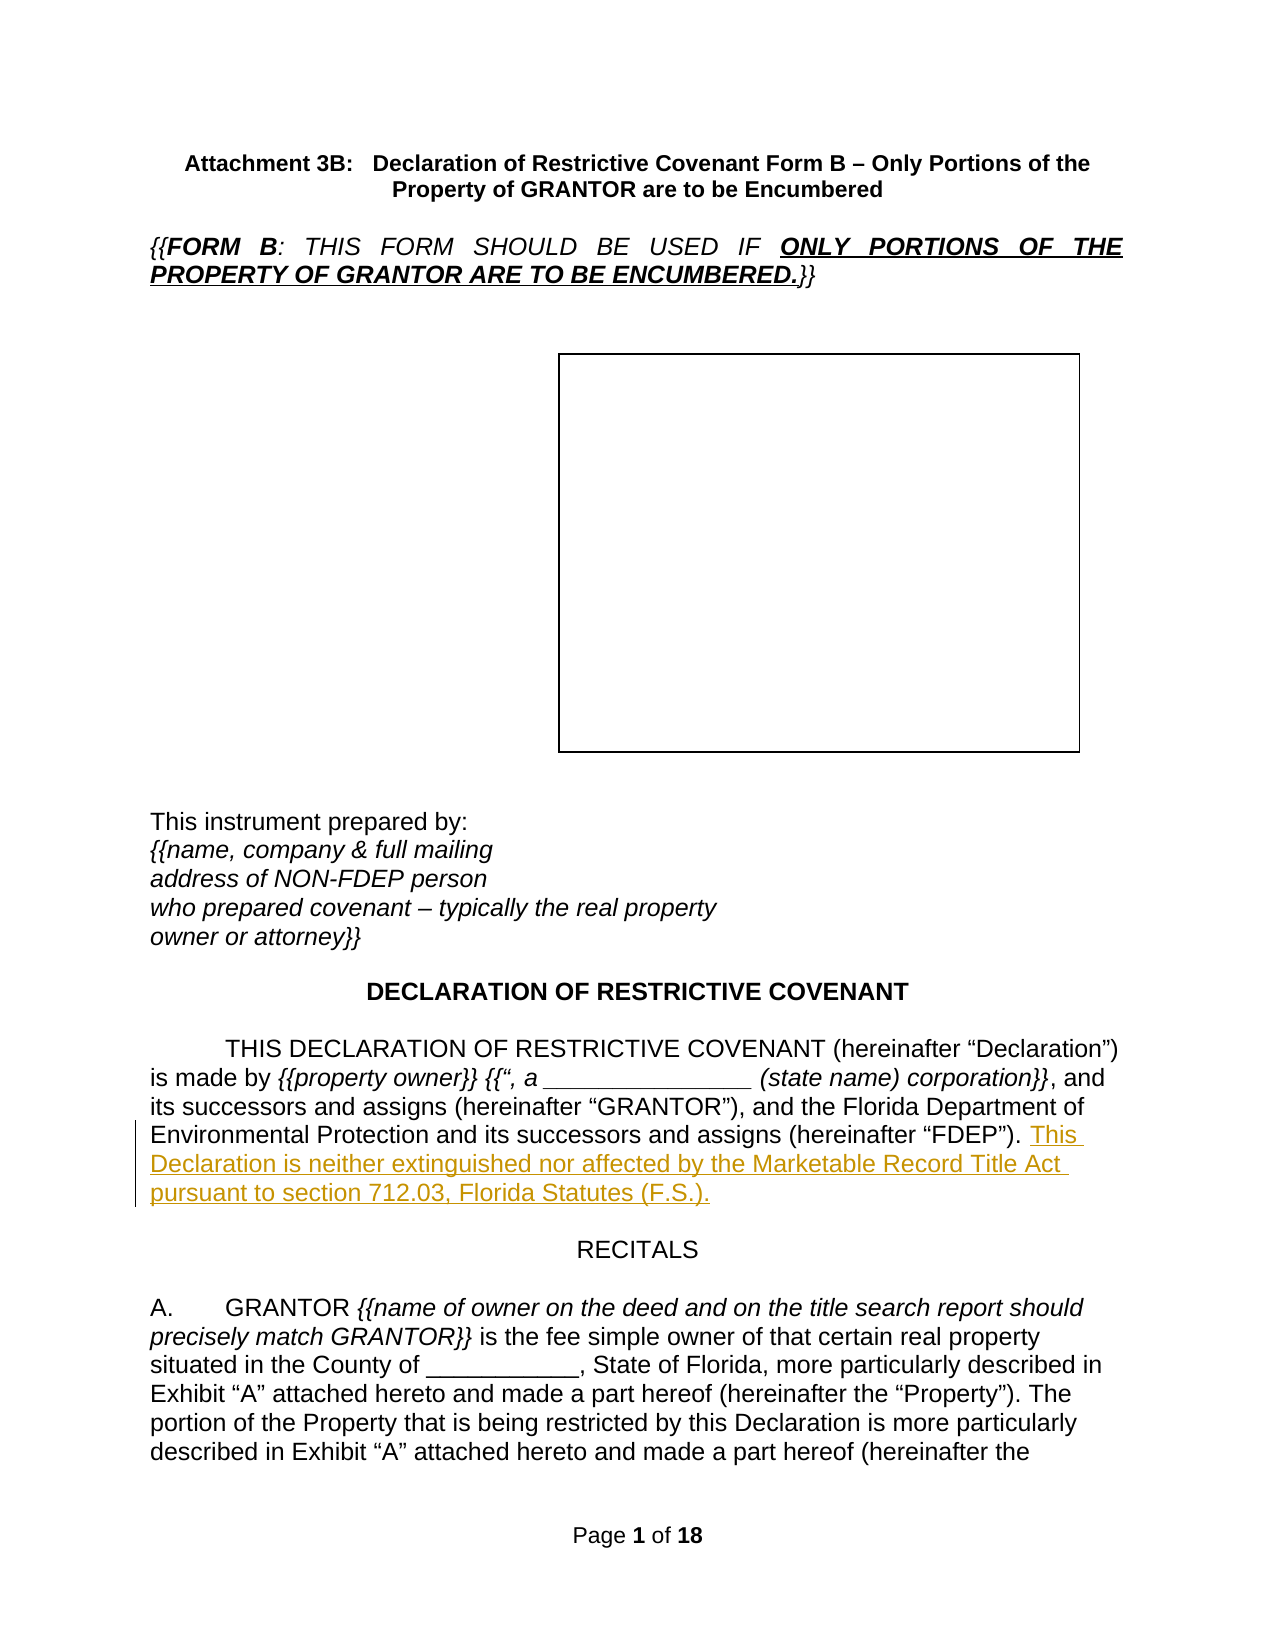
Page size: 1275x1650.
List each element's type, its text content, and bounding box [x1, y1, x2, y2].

text {{name, company & full mailing [150, 835, 1125, 864]
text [150, 1293, 1125, 1465]
subtitle Attachment 3B: Declaration of Restrictive Covenant Form B – Only Portions of the Property of GRANTOR are to be Encumbered [150, 150, 1125, 203]
text THIS DECLARATION OF RESTRICTIVE COVENANT (hereinafter “Declaration”) is made by {{property owner}} {{“, a _______________ (state name) corporation}}, and its successors and assigns (hereinafter “GRANTOR”), and the Florida Department of Environmental Protection and its successors and assigns (hereinafter “FDEP”). [150, 1034, 1125, 1207]
text who prepared covenant – typically the real property [150, 893, 1125, 921]
text owner or attorney}} [150, 921, 1125, 950]
text This instrument prepared by: [150, 806, 1125, 835]
text DECLARATION OF RESTRICTIVE COVENANT [150, 977, 1125, 1005]
text address of NON-FDEP person [150, 864, 1125, 893]
text RECITALS [150, 1235, 1125, 1264]
text {{FORM B: THIS FORM SHOULD BE USED IF ONLY PORTIONS OF THE PROPERTY OF GRANTOR ARE TO BE ENCUMBERED.}} [150, 231, 1125, 289]
